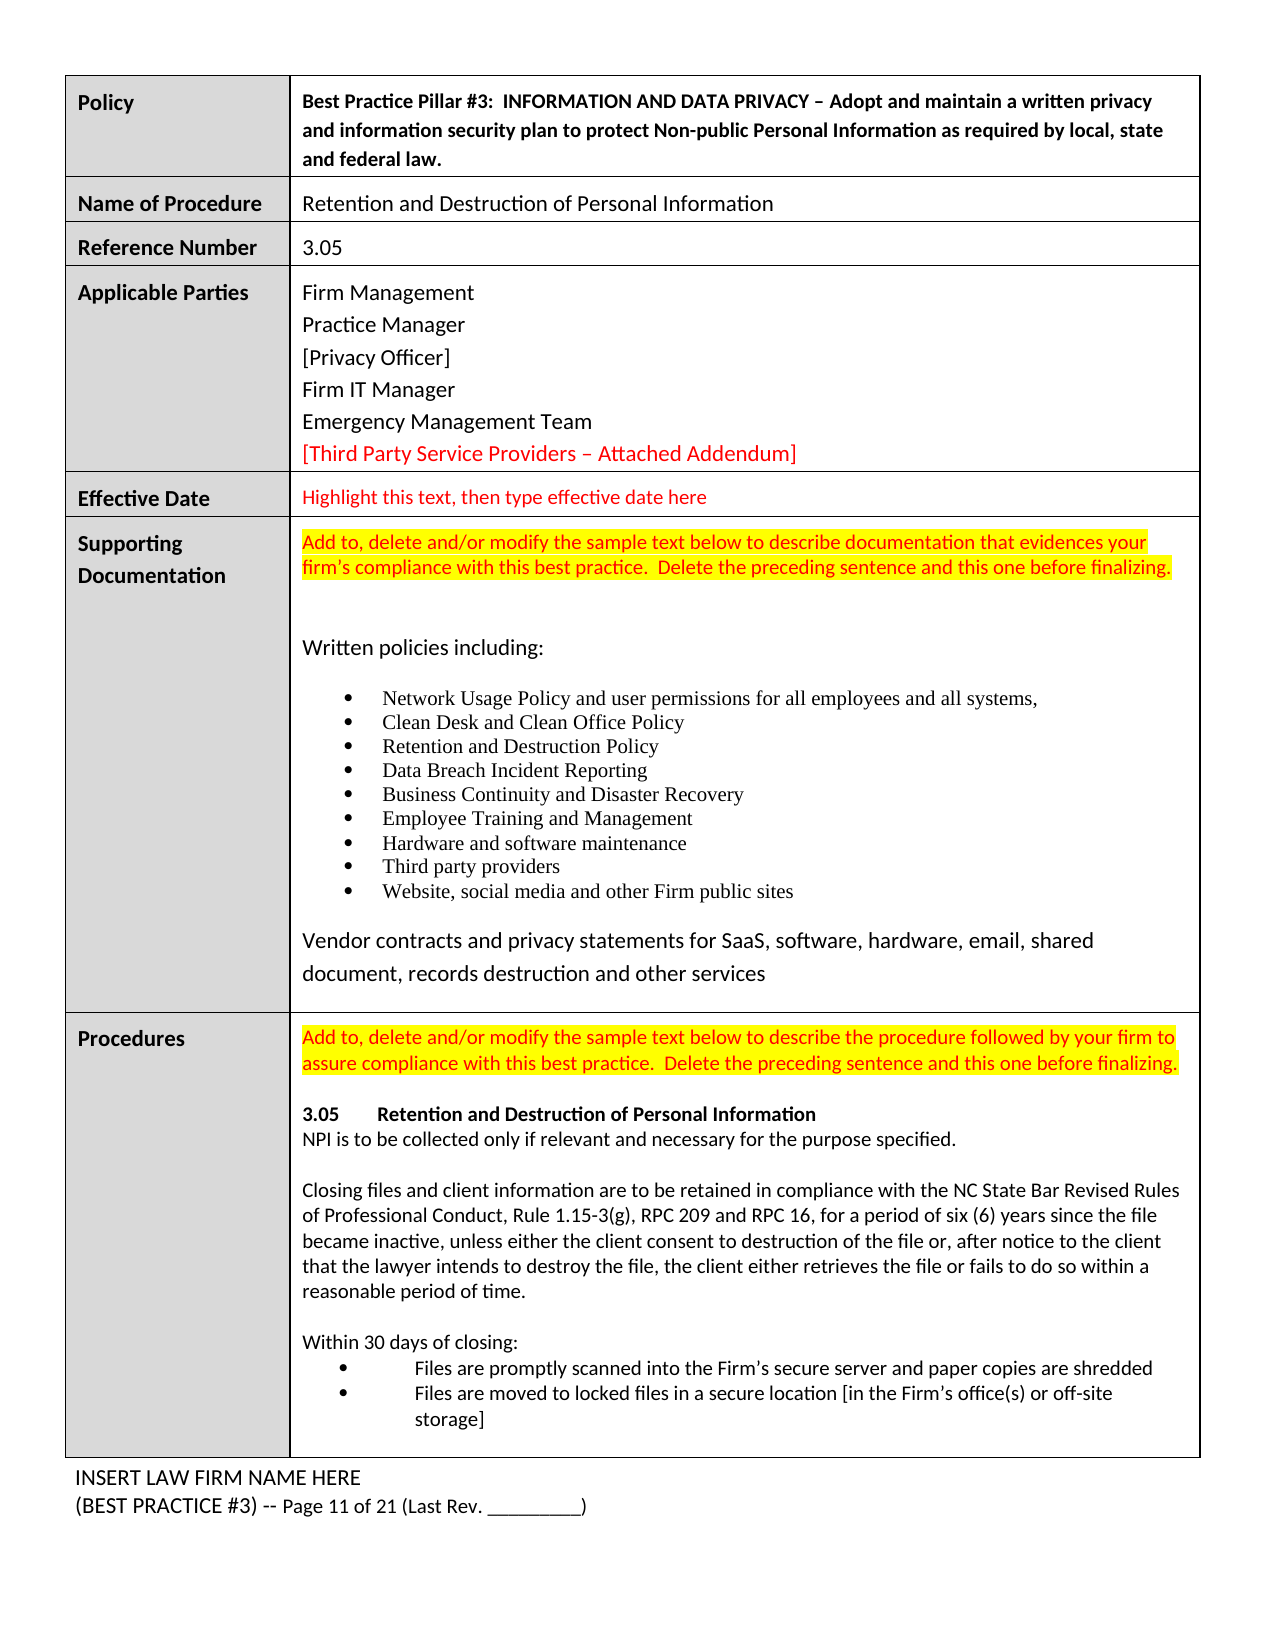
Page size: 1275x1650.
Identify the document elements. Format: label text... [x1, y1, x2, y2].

table_cell Applicable Parties [66, 266, 289, 471]
table_header Policy [66, 76, 289, 176]
table_cell Highlight this text, then type effective date here [291, 472, 1199, 516]
table_cell 3.05 [291, 222, 1199, 265]
table_cell Retention and Destruction of Personal Information [291, 177, 1199, 221]
table_cell Reference Number [66, 222, 289, 265]
table_cell Supporting Documentation [66, 517, 289, 1012]
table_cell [291, 1013, 1199, 1457]
table_cell Firm Management Practice Manager [Privacy Officer] Firm IT Manager Emergency Management Team [Third Party Service Providers – Attached Addendum] [291, 266, 1199, 471]
table_cell Name of Procedure [66, 177, 289, 221]
table_cell Effective Date [66, 472, 289, 516]
table_cell Procedures [66, 1013, 289, 1457]
table_cell Add to, delete and/or modify the sample text below to describe documentation that evidences your firm’s compliance with this best practice. Delete the preceding sentence and this one before finalizing. Written policies including: Network Usage Policy and user permissions for all employees and all systems, Clean Desk and Clean Office Policy Retention and Destruction Policy Data Breach Incident Reporting Business Continuity and Disaster Recovery Employee Training and Management Hardware and software maintenance Third party providers Website, social media and other Firm public sites Vendor contracts and privacy statements for SaaS, software, hardware, email, shared document, records destruction and other services [291, 517, 1199, 1012]
table_header Best Practice Pillar #3: INFORMATION AND DATA PRIVACY – Adopt and maintain a written privacy and information security plan to protect Non-public Personal Information as required by local, state and federal law. [291, 76, 1199, 176]
